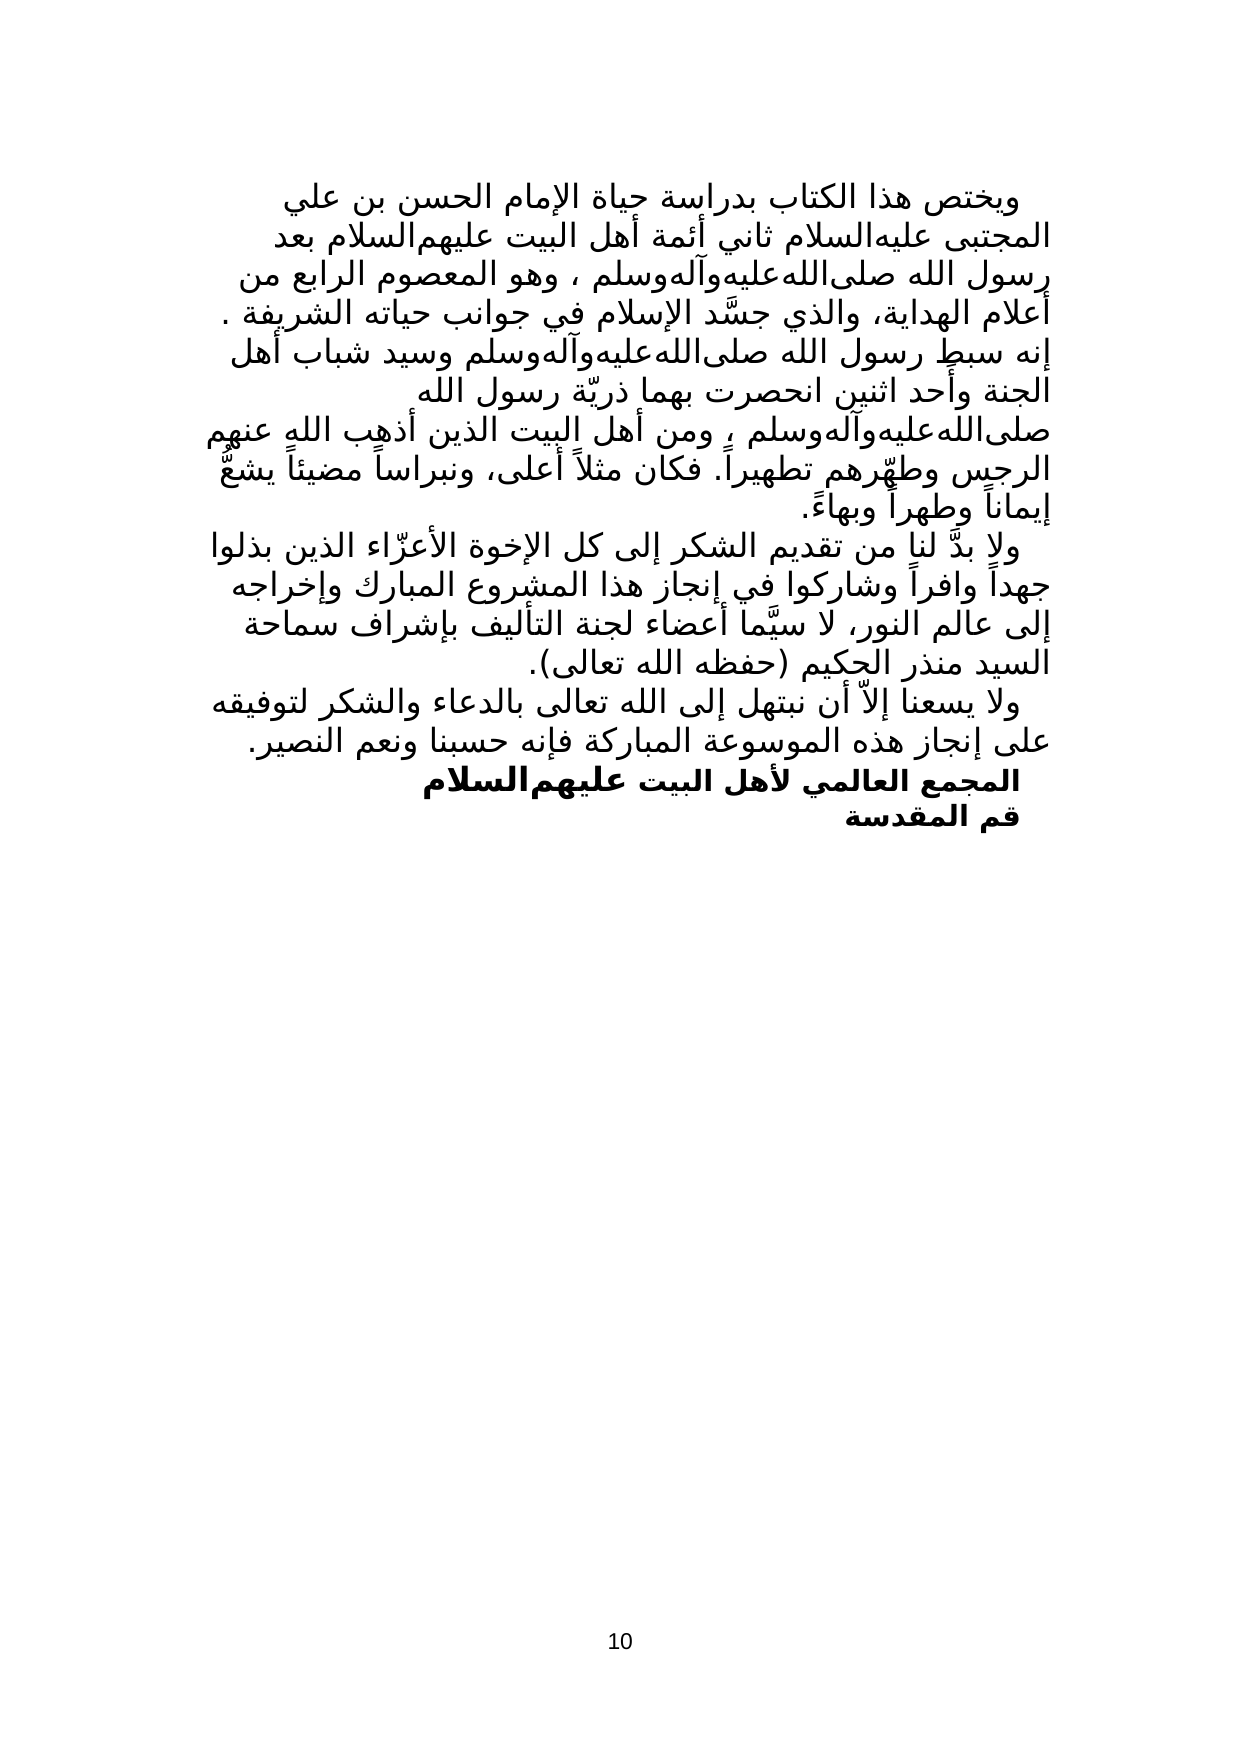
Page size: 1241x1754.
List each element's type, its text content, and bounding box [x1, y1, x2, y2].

text المجمع العالمي لأهل البيت عليهم‌السلام [189, 760, 1051, 799]
text ولا يسعنا إلاّ أن نبتهل إلى الله تعالى بالدعاء والشكر لتوفيقه على إنجاز هذه الموسوعة المباركة فإنه حسبنا ونعم النصير. [189, 682, 1051, 760]
text ويختص هذا الكتاب بدراسة حياة الإمام الحسن بن علي المجتبى عليه‌السلام ثاني أئمة أهل البيت عليهم‌السلام بعد رسول الله صلى‌الله‌عليه‌وآله‌وسلم ، وهو المعصوم الرابع من أعلام الهداية، والذي جسَّد الإسلام في جوانب حياته الشريفة . إنه سبط رسول الله صلى‌الله‌عليه‌وآله‌وسلم وسيد شباب أهل الجنة وأَحد اثنين انحصرت بهما ذريّة رسول الله صلى‌الله‌عليه‌وآله‌وسلم ، ومن أهل البيت الذين أذهب الله عنهم الرجس وطهّرهم تطهيراً. فكان مثلاً أعلى، ونبراساً مضيئاً يشعُّ إيماناً وطهراً وبهاءً. [189, 177, 1051, 527]
text قم المقدسة [189, 799, 1051, 833]
text ولا بدَّ لنا من تقديم الشكر إلى كل الإخوة الأعزّاء الذين بذلوا جهداً وافراً وشاركوا في إنجاز هذا المشروع المبارك وإخراجه إلى عالم النور، لا سيَّما أعضاء لجنة التأليف بإشراف سماحة السيد منذر الحكيم (حفظه الله تعالى). [189, 527, 1051, 682]
